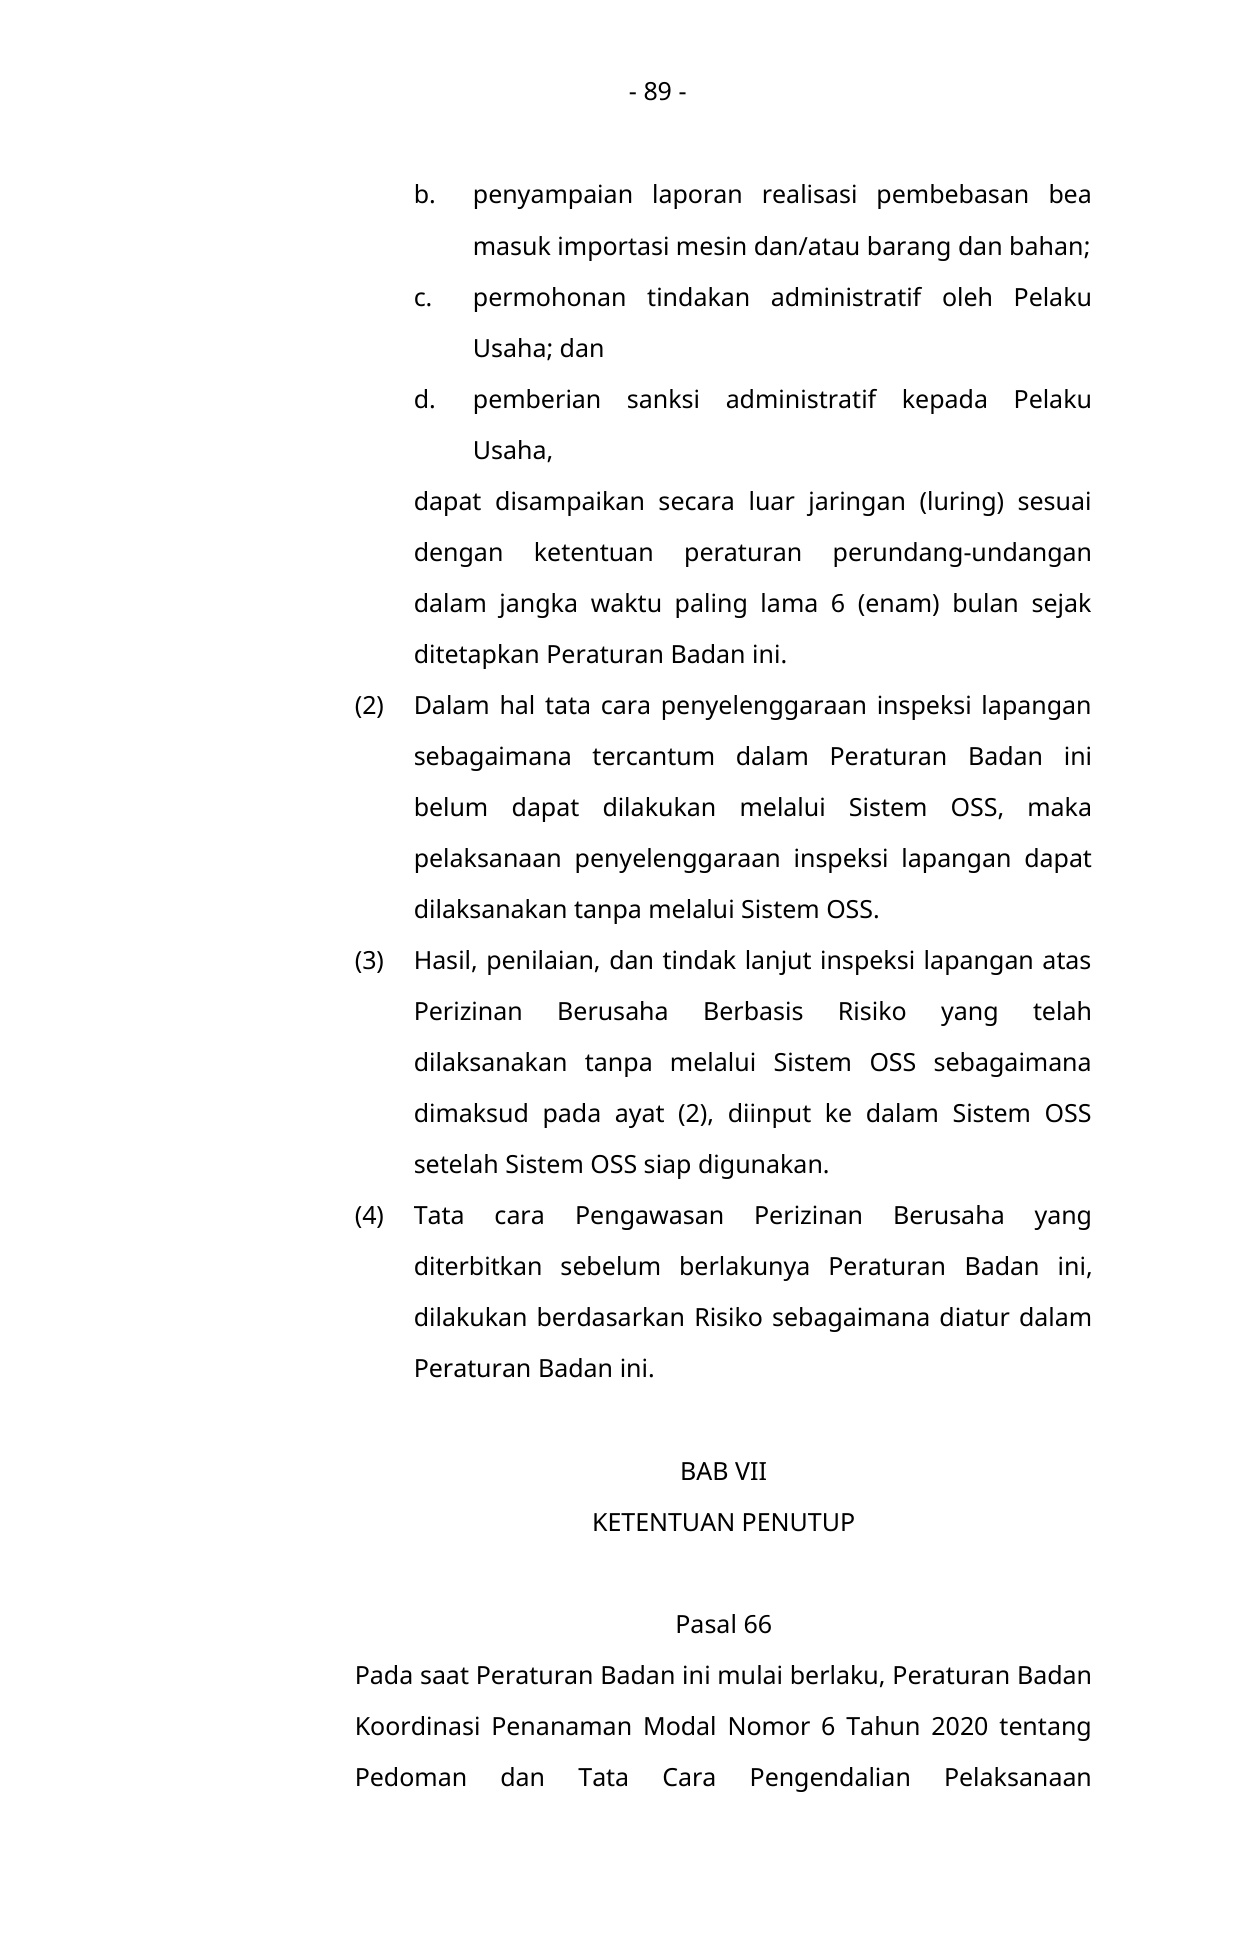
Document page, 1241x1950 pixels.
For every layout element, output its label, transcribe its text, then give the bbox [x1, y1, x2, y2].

list penyampaian laporan realisasi pembebasan bea masuk importasi mesin dan/atau barang dan bahan; [413, 177, 1092, 262]
list Dalam hal tata cara penyelenggaraan inspeksi lapangan sebagaimana tercantum dalam Peraturan Badan ini belum dapat dilakukan melalui Sistem OSS, maka pelaksanaan penyelenggaraan inspeksi lapangan dapat dilaksanakan tanpa melalui Sistem OSS. [354, 688, 1092, 926]
list Hasil, penilaian, dan tindak lanjut inspeksi lapangan atas Perizinan Berusaha Berbasis Risiko yang telah dilaksanakan tanpa melalui Sistem OSS sebagaimana dimaksud pada ayat (2), diinput ke dalam Sistem OSS setelah Sistem OSS siap digunakan. [354, 943, 1092, 1181]
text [354, 1657, 1093, 1793]
list permohonan tindakan administratif oleh Pelaku Usaha; dan [413, 279, 1092, 364]
list Tata cara Pengawasan Perizinan Berusaha yang diterbitkan sebelum berlakunya Peraturan Badan ini, dilakukan berdasarkan Risiko sebagaimana diatur dalam Peraturan Badan ini. [354, 1198, 1092, 1385]
list pemberian sanksi administratif kepada Pelaku Usaha, [413, 381, 1092, 466]
subtitle Pasal 66 [354, 1606, 1092, 1640]
subtitle BAB VII KETENTUAN PENUTUP [354, 1453, 1092, 1538]
list dapat disampaikan secara luar jaringan (luring) sesuai dengan ketentuan peraturan perundang-undangan dalam jangka waktu paling lama 6 (enam) bulan sejak ditetapkan Peraturan Badan ini. [413, 483, 1092, 671]
